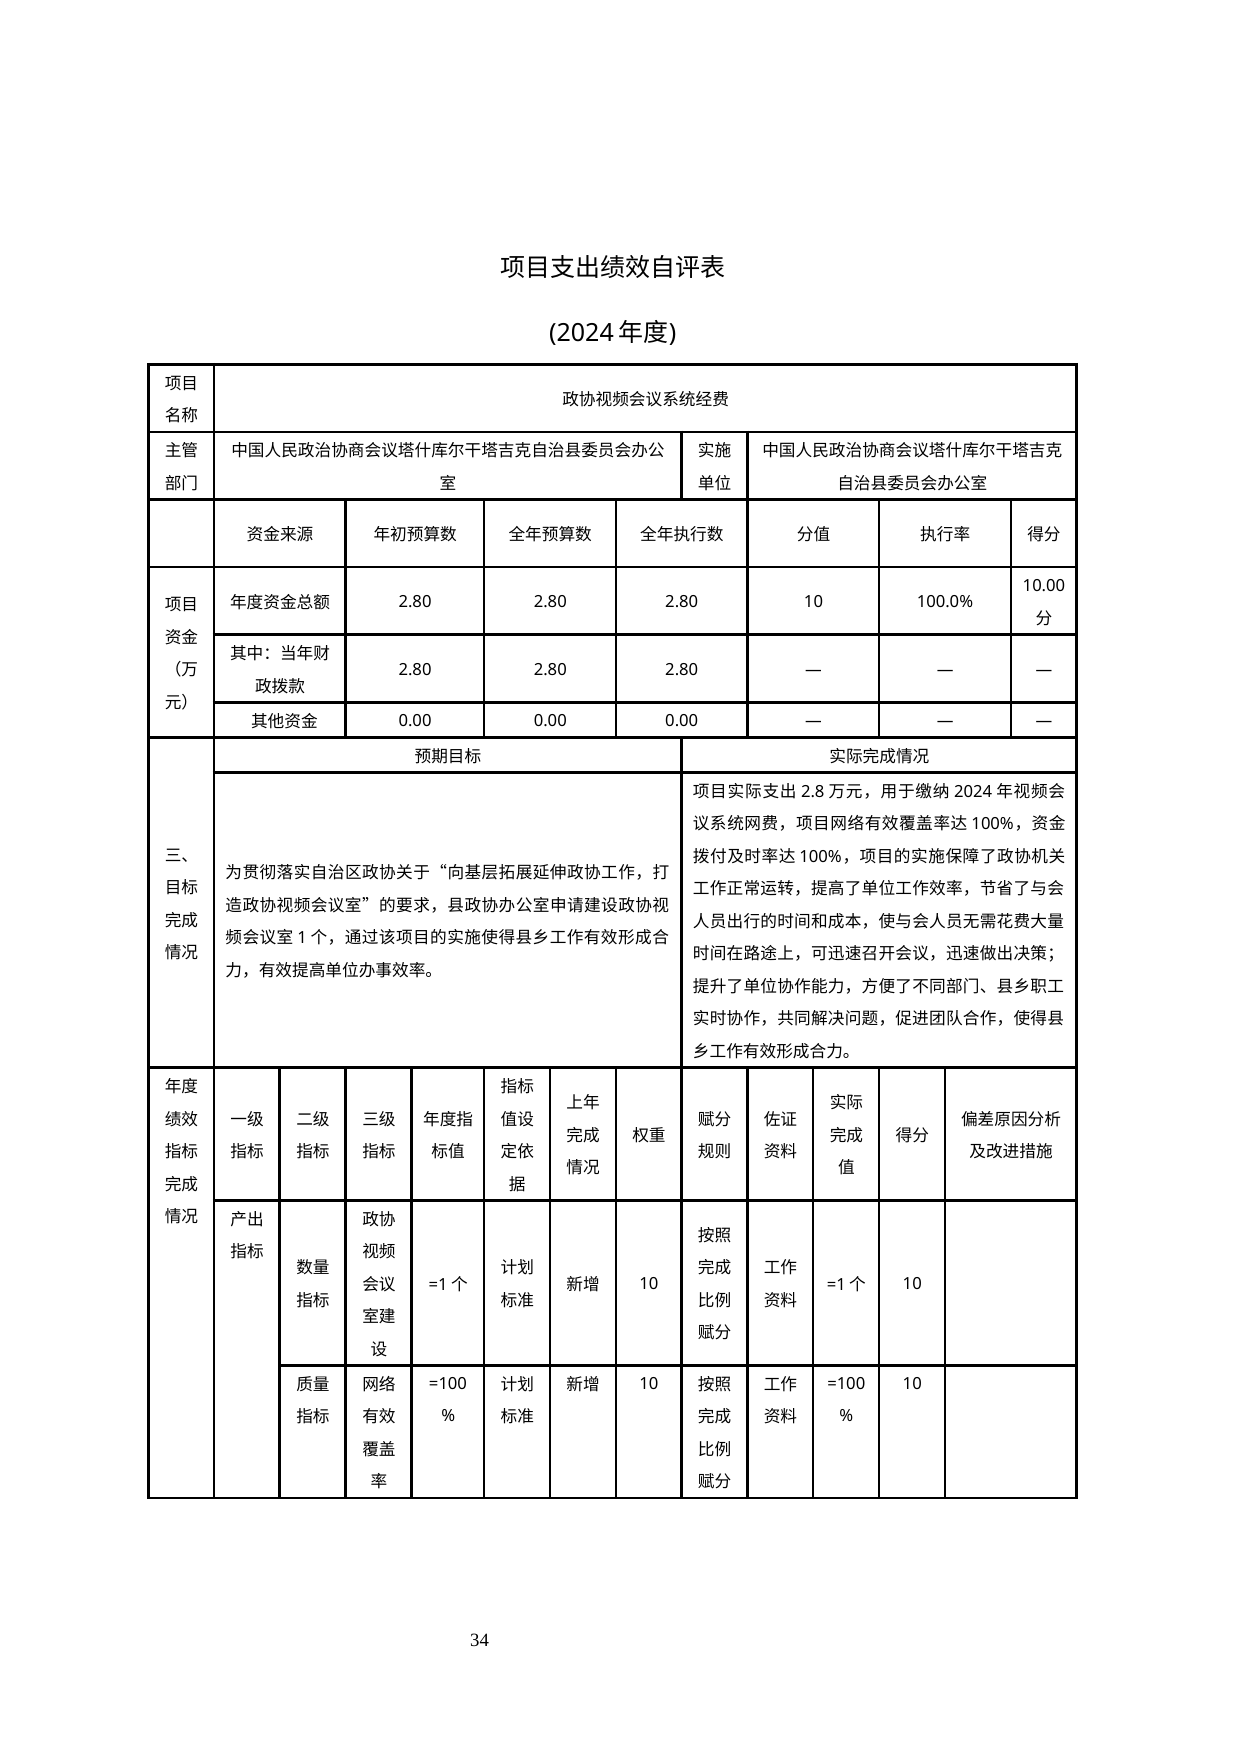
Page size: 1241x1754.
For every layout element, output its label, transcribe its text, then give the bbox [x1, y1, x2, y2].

table_cell 一级指标 [215, 1069, 278, 1199]
table_cell — [749, 704, 878, 736]
table_cell 其他资金 [215, 704, 344, 736]
table_cell 年初预算数 [347, 501, 483, 566]
table_cell 工作资料 [749, 1202, 812, 1364]
table_cell 年度资金总额 [215, 568, 344, 633]
table_cell 二级指标 [281, 1069, 344, 1199]
table_cell 分值 [749, 501, 878, 566]
table_cell 2.80 [617, 568, 746, 633]
table_cell 项目实际支出2.8万元，用于缴纳2024年视频会议系统网费，项目网络有效覆盖率达100%，资金拨付及时率达100%，项目的实施保障了政协机关工作正常运转，提高了单位工作效率，节省了与会人员出行的时间和成本，使与会人员无需花费大量时间在路途上，可迅速召开会议，迅速做出决策；提升了单位协作能力，方便了不同部门、县乡职工实时协作，共同解决问题，促进团队合作，使得县乡工作有效形成合力。 [683, 774, 1075, 1066]
table_cell [150, 501, 213, 566]
table_cell 中国人民政治协商会议塔什库尔干塔吉克自治县委员会办公室 [215, 433, 680, 498]
table_cell 得分 [1012, 501, 1075, 566]
table_cell 0.00 [347, 704, 483, 736]
table_cell 网络有效覆盖率 [347, 1367, 410, 1497]
table_cell 计划标准 [485, 1367, 549, 1497]
table_cell 10 [880, 1202, 944, 1364]
table_cell 年度指标值 [413, 1069, 483, 1199]
table_cell 上年完成情况 [551, 1069, 615, 1199]
table_cell 项目名称 [150, 366, 213, 431]
table_cell — [880, 704, 1010, 736]
table_cell [946, 1367, 1075, 1497]
table_cell 10 [617, 1367, 680, 1497]
table_cell (2024年度) [148, 298, 1077, 363]
table_cell 按照完成比例赋分 [683, 1202, 746, 1364]
table_cell 10 [749, 568, 878, 633]
table_cell 计划标准 [485, 1202, 549, 1364]
table_cell 10 [880, 1367, 944, 1497]
table_cell 实际完成值 [814, 1069, 878, 1199]
table_cell — [1012, 704, 1075, 736]
table_cell 数量指标 [281, 1202, 344, 1364]
table_cell 新增 [551, 1367, 615, 1497]
table_cell 政协视频会议系统经费 [215, 366, 1075, 431]
table_cell — [880, 636, 1010, 701]
table_cell 主管部门 [150, 433, 213, 498]
table_cell 指标值设定依据 [485, 1069, 549, 1199]
table_cell 产出指标 [215, 1202, 278, 1497]
table_cell 预期目标 [215, 739, 680, 771]
table_cell 三、目标完成情况 [150, 739, 213, 1066]
table_cell 实际完成情况 [683, 739, 1075, 771]
table_cell 年度绩效指标完成情况 [150, 1069, 213, 1497]
table_cell 其中：当年财政拨款 [215, 636, 344, 701]
table_cell — [749, 636, 878, 701]
table_cell 2.80 [485, 636, 615, 701]
table_cell 10 [617, 1202, 680, 1364]
table_cell 实施单位 [683, 433, 746, 498]
table_cell 项目资金 （万元） [150, 568, 213, 736]
table_cell 2.80 [347, 568, 483, 633]
table_cell =1个 [814, 1202, 878, 1364]
table_cell 2.80 [347, 636, 483, 701]
table_cell [946, 1202, 1075, 1364]
table_cell 权重 [617, 1069, 680, 1199]
table_cell 2.80 [485, 568, 615, 633]
table_cell 按照完成比例赋分 [683, 1367, 746, 1497]
table_cell =100% [413, 1367, 483, 1497]
table_header 项目支出绩效自评表 [148, 233, 1077, 298]
table_cell 为贯彻落实自治区政协关于“向基层拓展延伸政协工作，打造政协视频会议室”的要求，县政协办公室申请建设政协视频会议室1个，通过该项目的实施使得县乡工作有效形成合力，有效提高单位办事效率。 [215, 774, 680, 1066]
table_cell 0.00 [485, 704, 615, 736]
table_cell 中国人民政治协商会议塔什库尔干塔吉克自治县委员会办公室 [749, 433, 1075, 498]
table_cell 赋分规则 [683, 1069, 746, 1199]
table_cell 佐证资料 [749, 1069, 812, 1199]
table_cell 10.00分 [1012, 568, 1075, 633]
table_cell 0.00 [617, 704, 746, 736]
table_cell =1个 [413, 1202, 483, 1364]
table_cell 质量指标 [281, 1367, 344, 1497]
table_cell 工作资料 [749, 1367, 812, 1497]
table_cell 2.80 [617, 636, 746, 701]
table_cell 执行率 [880, 501, 1010, 566]
table_cell 三级指标 [347, 1069, 410, 1199]
table_cell 100.0% [880, 568, 1010, 633]
table_cell 新增 [551, 1202, 615, 1364]
table_cell =100% [814, 1367, 878, 1497]
table_cell 全年执行数 [617, 501, 746, 566]
table_cell 政协视频会议室建设 [347, 1202, 410, 1364]
table_cell 资金来源 [215, 501, 344, 566]
table_cell 得分 [880, 1069, 944, 1199]
table_cell 全年预算数 [485, 501, 615, 566]
table_cell — [1012, 636, 1075, 701]
table_cell 偏差原因分析及改进措施 [946, 1069, 1075, 1199]
